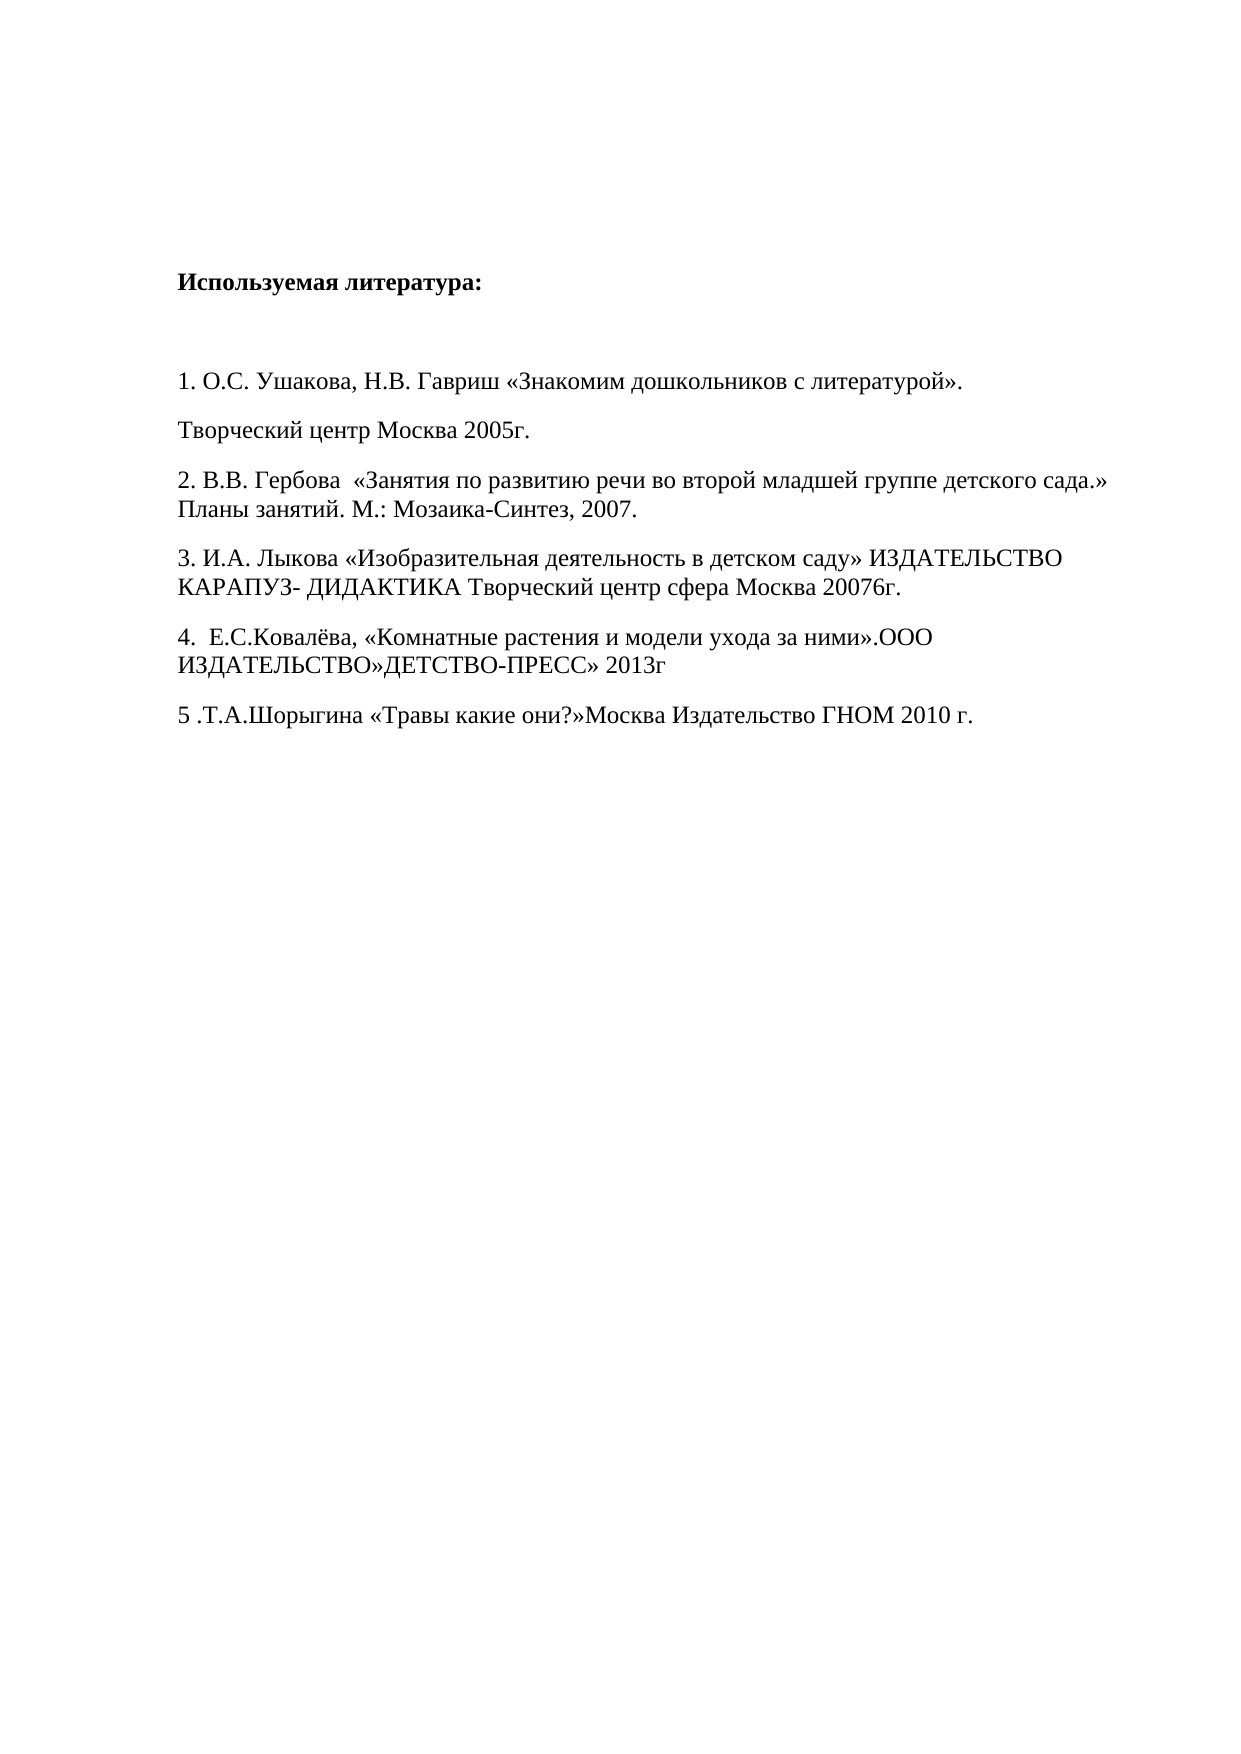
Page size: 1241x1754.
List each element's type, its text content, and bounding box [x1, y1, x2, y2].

text 2. В.В. Гербова «Занятия по развитию речи во второй младшей группе детского сада.» Планы занятий. М.: Мозаика-Синтез, 2007. [177, 465, 1152, 523]
text Используемая литература: [177, 267, 1152, 296]
text 5 .Т.А.Шорыгина «Травы какие они?»Москва Издательство ГНОМ 2010 г. [177, 700, 1152, 729]
text 1. О.С. Ушакова, Н.В. Гавриш «Знакомим дошкольников с литературой». [177, 366, 1152, 395]
text 3. И.А. Лыкова «Изобразительная деятельность в детском саду» ИЗДАТЕЛЬСТВО КАРАПУЗ- ДИДАКТИКА Творческий центр сфера Москва 20076г. [177, 543, 1152, 601]
text Творческий центр Москва 2005г. [177, 416, 1152, 444]
text 4. Е.С.Ковалёва, «Комнатные растения и модели ухода за ними».ООО ИЗДАТЕЛЬСТВО»ДЕТСТВО-ПРЕСС» 2013г [177, 622, 1152, 679]
